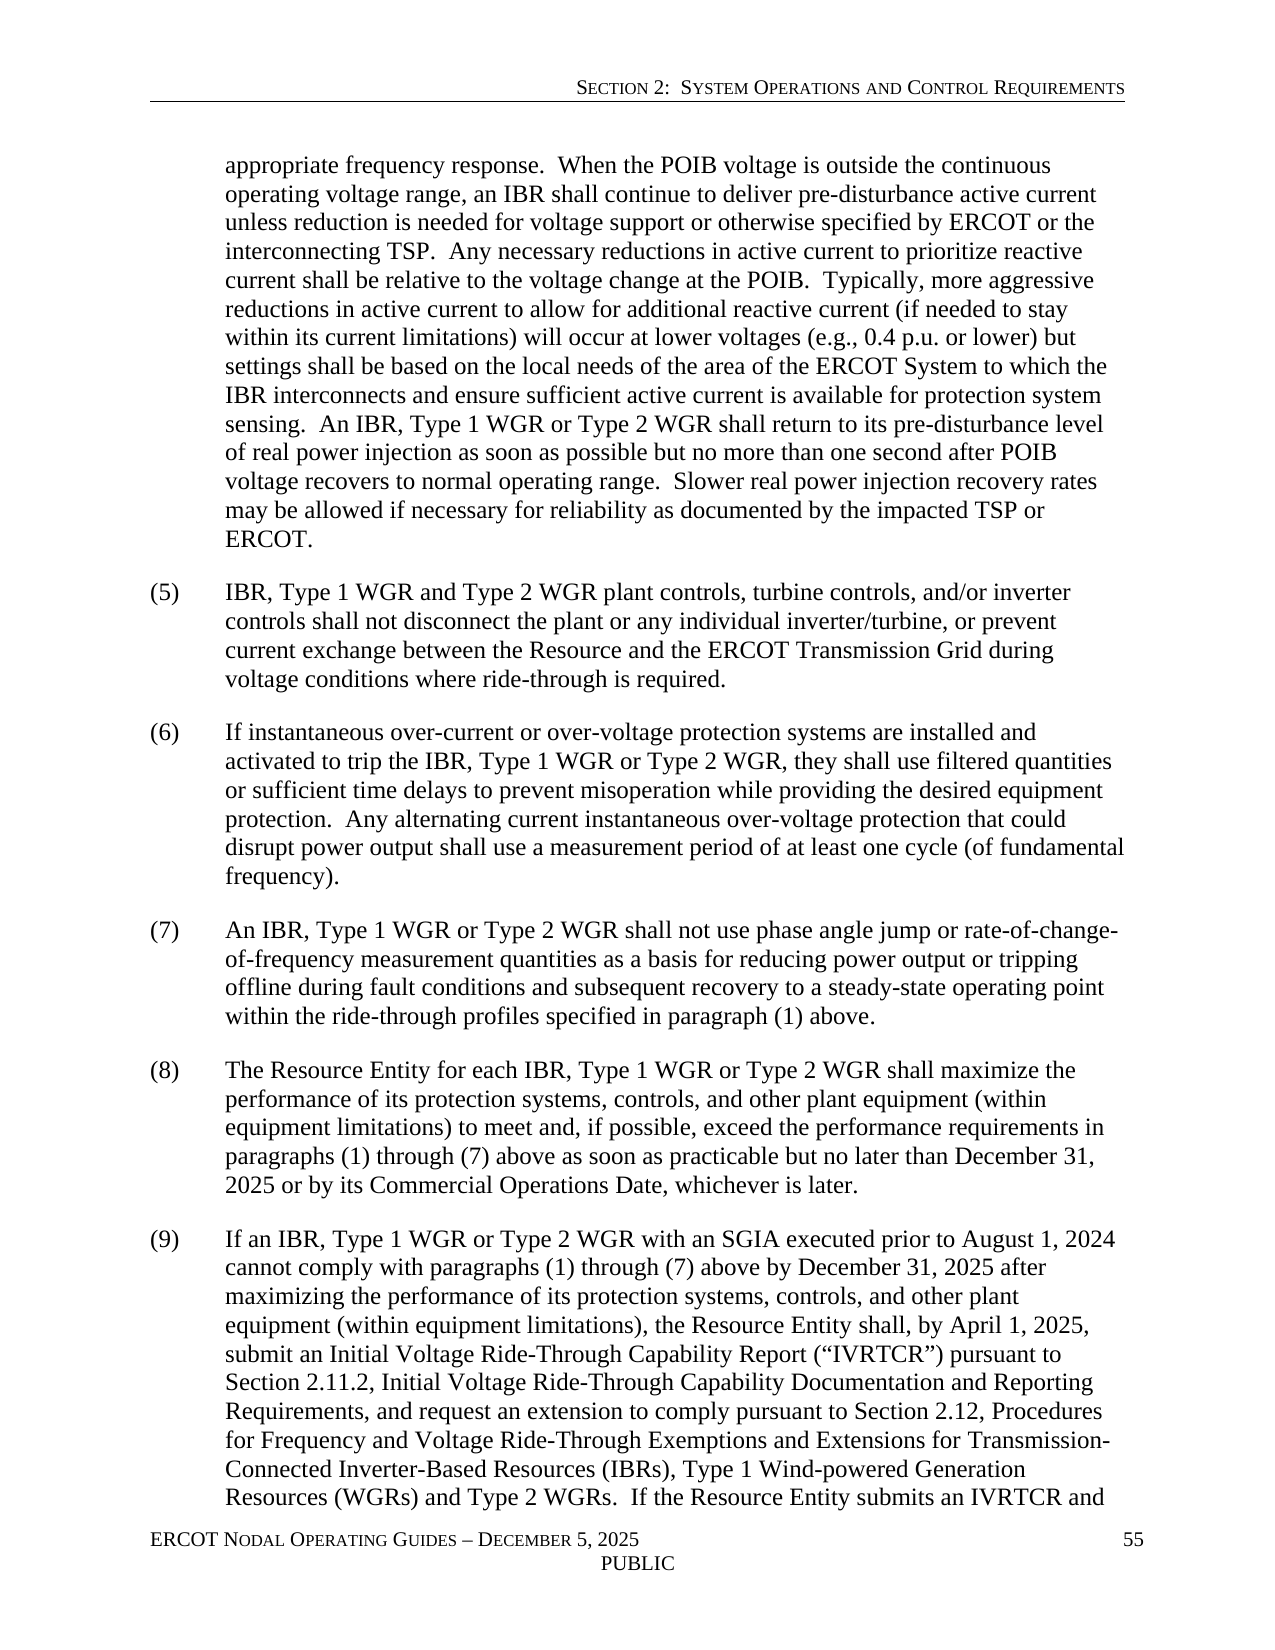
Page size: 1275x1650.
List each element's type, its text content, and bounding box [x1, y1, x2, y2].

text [150, 1224, 1125, 1511]
text (6) If instantaneous over-current or over-voltage protection systems are installed and activated to trip the IBR, Type 1 WGR or Type 2 WGR, they shall use filtered quantities or sufficient time delays to prevent misoperation while providing the desired equipment protection. Any alternating current instantaneous over-voltage protection that could disrupt power output shall use a measurement period of at least one cycle (of fundamental frequency). [150, 717, 1125, 890]
text (5) IBR, Type 1 WGR and Type 2 WGR plant controls, turbine controls, and/or inverter controls shall not disconnect the plant or any individual inverter/turbine, or prevent current exchange between the Resource and the ERCOT Transmission Grid during voltage conditions where ride-through is required. [150, 577, 1125, 692]
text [150, 150, 1125, 552]
text (7) An IBR, Type 1 WGR or Type 2 WGR shall not use phase angle jump or rate-of-change-of-frequency measurement quantities as a basis for reducing power output or tripping offline during fault conditions and subsequent recovery to a steady-state operating point within the ride-through profiles specified in paragraph (1) above. [150, 915, 1125, 1030]
text (8) The Resource Entity for each IBR, Type 1 WGR or Type 2 WGR shall maximize the performance of its protection systems, controls, and other plant equipment (within equipment limitations) to meet and, if possible, exceed the performance requirements in paragraphs (1) through (7) above as soon as practicable but no later than December 31, 2025 or by its Commercial Operations Date, whichever is later. [150, 1055, 1125, 1199]
